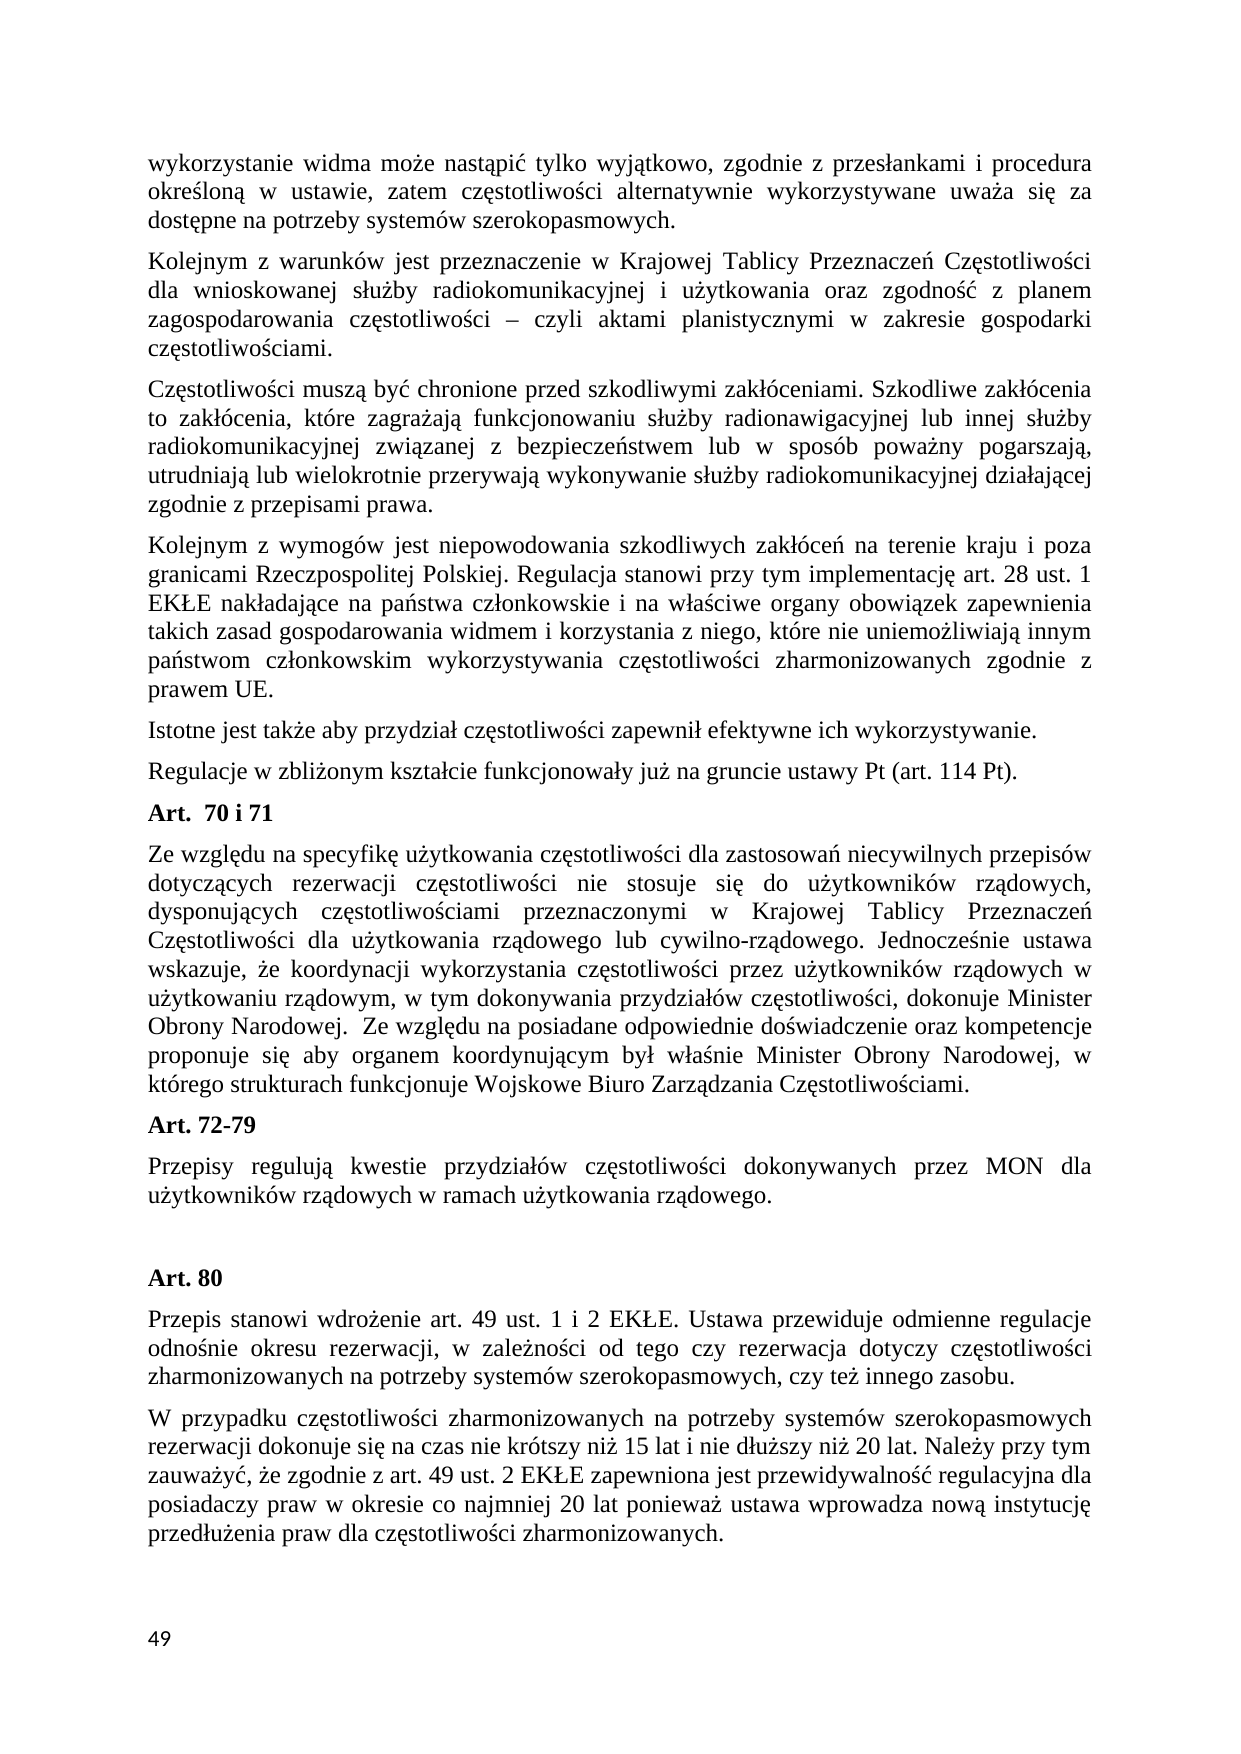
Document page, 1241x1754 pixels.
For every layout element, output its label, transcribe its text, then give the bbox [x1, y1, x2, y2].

text Przepisy regulują kwestie przydziałów częstotliwości dokonywanych przez MON dla użytkowników rządowych w ramach użytkowania rządowego. [148, 1151, 1093, 1209]
text Art. 72-79 [148, 1110, 1093, 1139]
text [148, 148, 1093, 234]
text Kolejnym z wymogów jest niepowodowania szkodliwych zakłóceń na terenie kraju i poza granicami Rzeczpospolitej Polskiej. Regulacja stanowi przy tym implementację art. 28 ust. 1 EKŁE nakładające na państwa członkowskie i na właściwe organy obowiązek zapewnienia takich zasad gospodarowania widmem i korzystania z niego, które nie uniemożliwiają innym państwom członkowskim wykorzystywania częstotliwości zharmonizowanych zgodnie z prawem UE. [148, 530, 1093, 703]
text Przepis stanowi wdrożenie art. 49 ust. 1 i 2 EKŁE. Ustawa przewiduje odmienne regulacje odnośnie okresu rezerwacji, w zależności od tego czy rezerwacja dotyczy częstotliwości zharmonizowanych na potrzeby systemów szerokopasmowych, czy też innego zasobu. [148, 1304, 1093, 1390]
text W przypadku częstotliwości zharmonizowanych na potrzeby systemów szerokopasmowych rezerwacji dokonuje się na czas nie krótszy niż 15 lat i nie dłuższy niż 20 lat. Należy przy tym zauważyć, że zgodnie z art. 49 ust. 2 EKŁE zapewniona jest przewidywalność regulacyjna dla posiadaczy praw w okresie co najmniej 20 lat ponieważ ustawa wprowadza nową instytucję przedłużenia praw dla częstotliwości zharmonizowanych. [148, 1403, 1093, 1546]
text Art. 80 [148, 1263, 1093, 1291]
text Ze względu na specyfikę użytkowania częstotliwości dla zastosowań niecywilnych przepisów dotyczących rezerwacji częstotliwości nie stosuje się do użytkowników rządowych, dysponujących częstotliwościami przeznaczonymi w Krajowej Tablicy Przeznaczeń Częstotliwości dla użytkowania rządowego lub cywilno-rządowego. Jednocześnie ustawa wskazuje, że koordynacji wykorzystania częstotliwości przez użytkowników rządowych w użytkowaniu rządowym, w tym dokonywania przydziałów częstotliwości, dokonuje Minister Obrony Narodowej. Ze względu na posiadane odpowiednie doświadczenie oraz kompetencje proponuje się aby organem koordynującym był właśnie Minister Obrony Narodowej, w którego strukturach funkcjonuje Wojskowe Biuro Zarządzania Częstotliwościami. [148, 839, 1093, 1098]
text Art. 70 i 71 [148, 798, 1093, 826]
text Kolejnym z warunków jest przeznaczenie w Krajowej Tablicy Przeznaczeń Częstotliwości dla wnioskowanej służby radiokomunikacyjnej i użytkowania oraz zgodność z planem zagospodarowania częstotliwości – czyli aktami planistycznymi w zakresie gospodarki częstotliwościami. [148, 246, 1093, 361]
text Regulacje w zbliżonym kształcie funkcjonowały już na gruncie ustawy Pt (art. 114 Pt). [148, 756, 1093, 785]
text Istotne jest także aby przydział częstotliwości zapewnił efektywne ich wykorzystywanie. [148, 715, 1093, 744]
text Częstotliwości muszą być chronione przed szkodliwymi zakłóceniami. Szkodliwe zakłócenia to zakłócenia, które zagrażają funkcjonowaniu służby radionawigacyjnej lub innej służby radiokomunikacyjnej związanej z bezpieczeństwem lub w sposób poważny pogarszają, utrudniają lub wielokrotnie przerywają wykonywanie służby radiokomunikacyjnej działającej zgodnie z przepisami prawa. [148, 374, 1093, 518]
